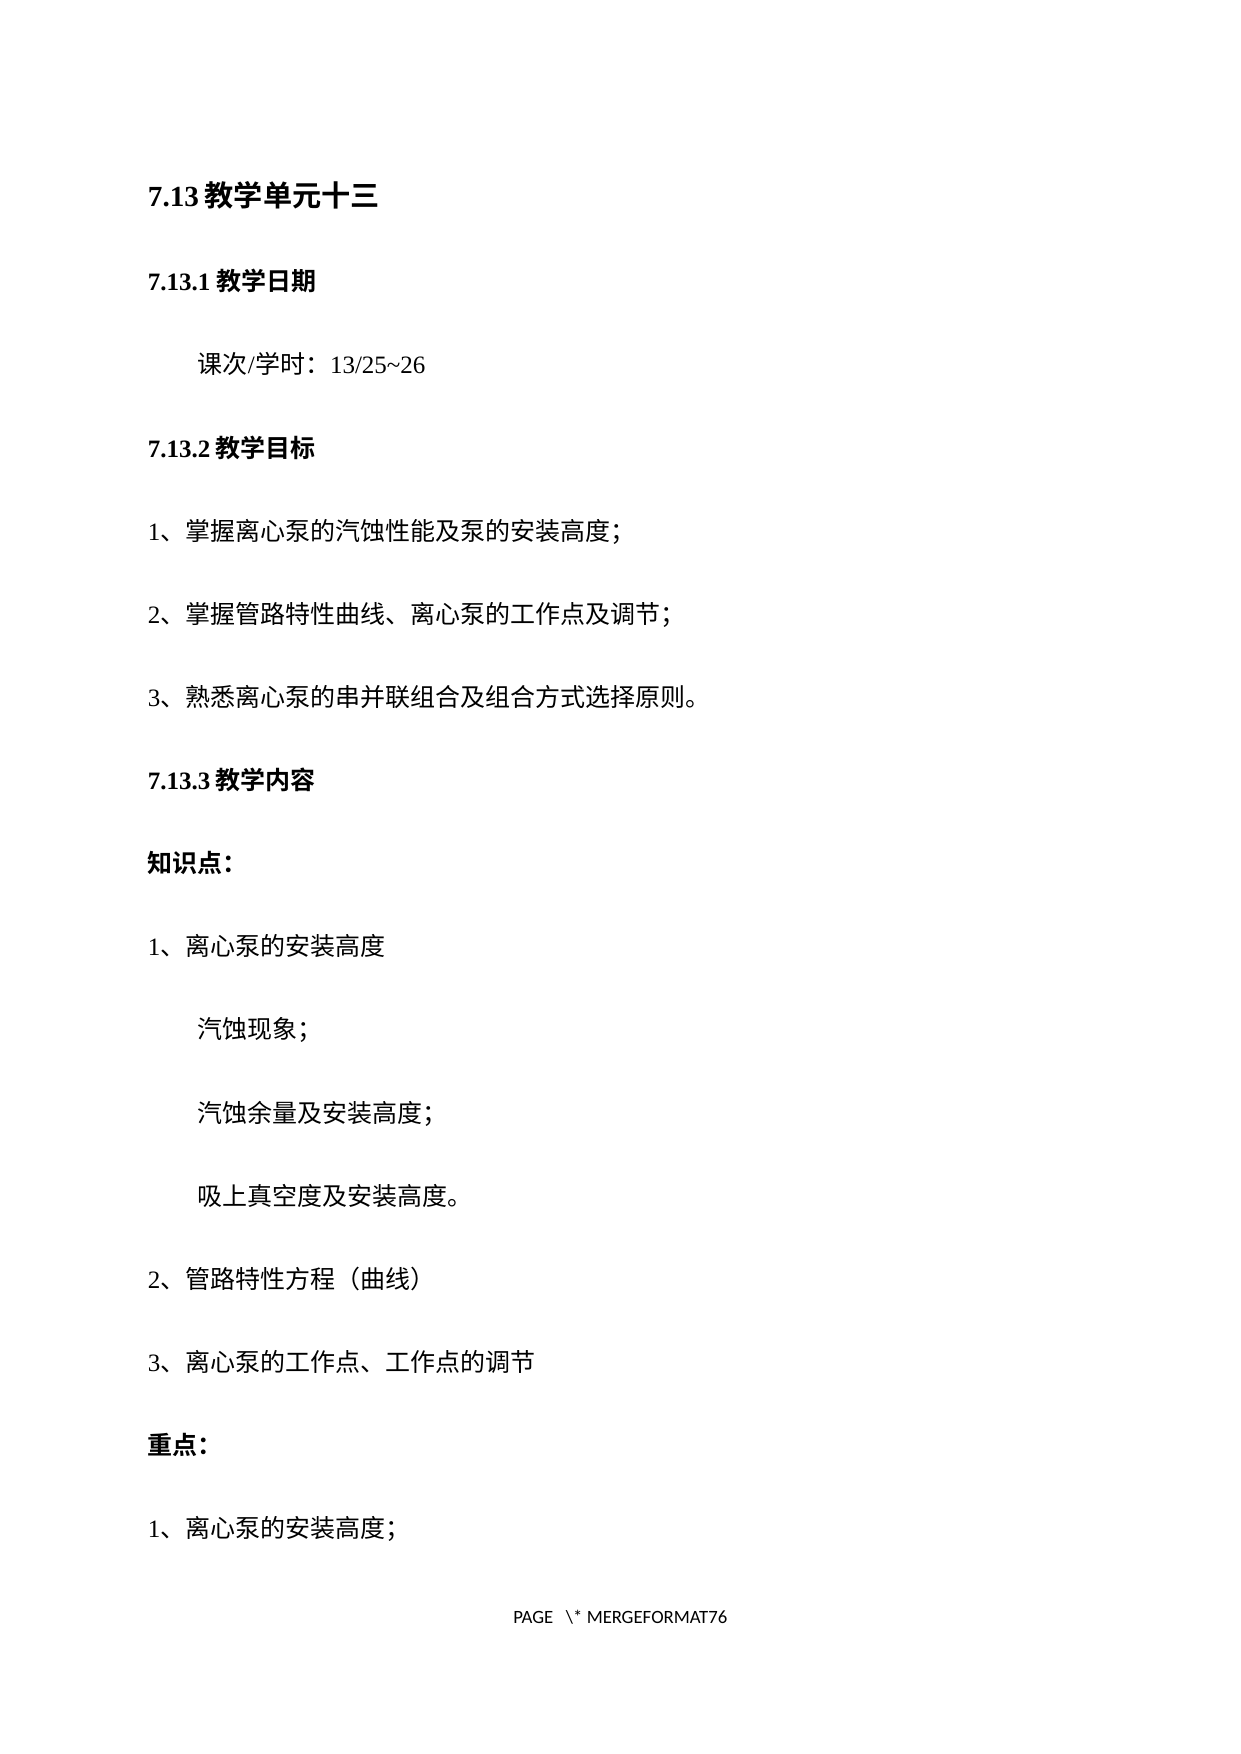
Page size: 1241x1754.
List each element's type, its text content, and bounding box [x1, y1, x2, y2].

text 1、掌握离心泵的汽蚀性能及泵的安装高度； [148, 497, 1092, 562]
text 课次/学时：13/25~26 [148, 331, 1092, 396]
text 2、掌握管路特性曲线、离心泵的工作点及调节； [148, 580, 1092, 645]
text 3、离心泵的工作点、工作点的调节 [148, 1328, 1092, 1393]
text 吸上真空度及安装高度。 [148, 1162, 1092, 1227]
subtitle 7.13.2教学目标 [148, 414, 1092, 479]
text 2、管路特性方程（曲线） [148, 1245, 1092, 1310]
subtitle 7.13教学单元十三 [148, 161, 1092, 226]
text 1、离心泵的安装高度； [148, 1494, 1092, 1559]
text 3、熟悉离心泵的串并联组合及组合方式选择原则。 [148, 663, 1092, 728]
text 知识点： [148, 829, 1092, 894]
subtitle 7.13.1 教学日期 [148, 247, 1092, 312]
text 汽蚀余量及安装高度； [148, 1079, 1092, 1144]
text 重点： [148, 1411, 1092, 1476]
text 1、离心泵的安装高度 [148, 912, 1092, 977]
text 汽蚀现象； [148, 996, 1092, 1061]
subtitle 7.13.3教学内容 [148, 746, 1092, 811]
